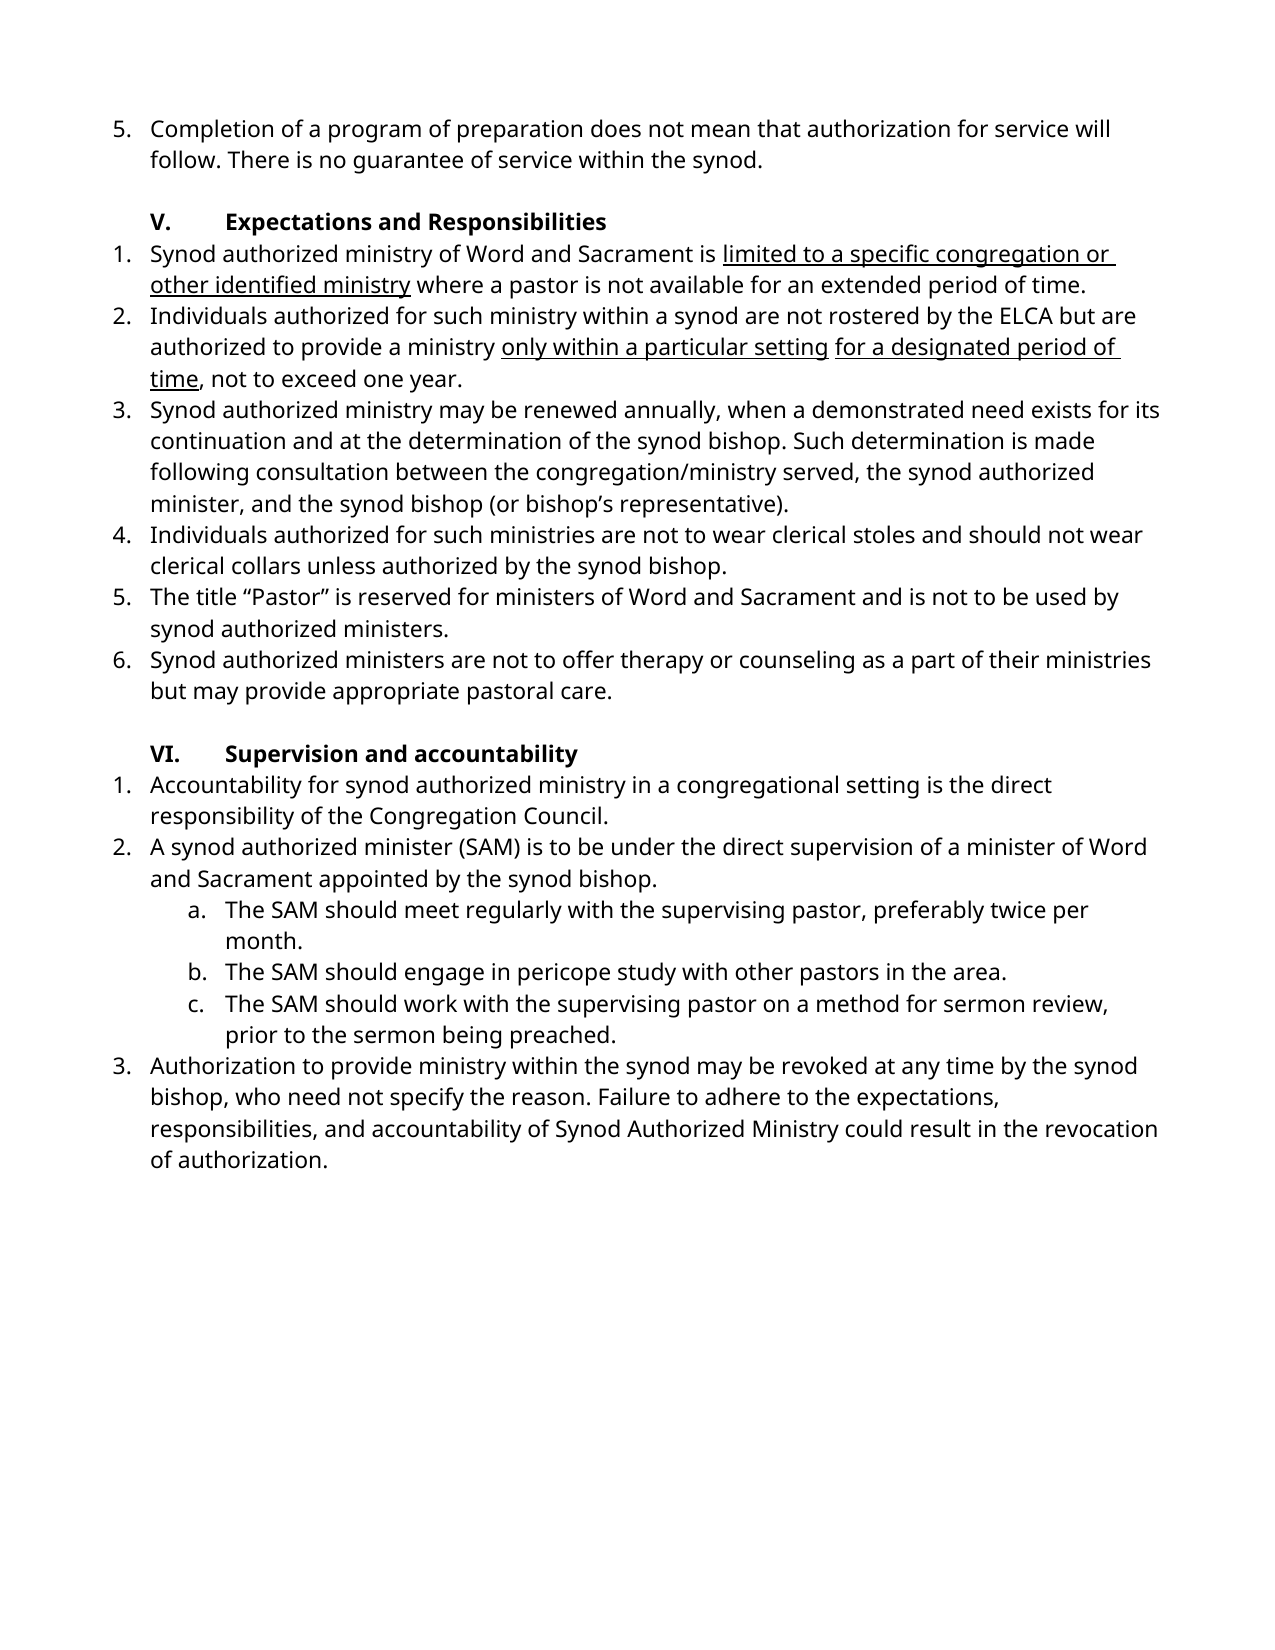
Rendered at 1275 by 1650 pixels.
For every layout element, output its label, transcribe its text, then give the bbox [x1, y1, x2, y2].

list The SAM should engage in pericope study with other pastors in the area. [187, 956, 1162, 987]
list Synod authorized ministry may be renewed annually, when a demonstrated need exists for its continuation and at the determination of the synod bishop. Such determination is made following consultation between the congregation/ministry served, the synod authorized minister, and the synod bishop (or bishop’s representative). [112, 394, 1162, 519]
list Synod authorized ministers are not to offer therapy or counseling as a part of their ministries but may provide appropriate pastoral care. [112, 644, 1162, 706]
list A synod authorized minister (SAM) is to be under the direct supervision of a minister of Word and Sacrament appointed by the synod bishop. [112, 831, 1162, 894]
list Expectations and Responsibilities [150, 206, 1162, 237]
list The SAM should meet regularly with the supervising pastor, preferably twice per month. [187, 894, 1162, 956]
list Completion of a program of preparation does not mean that authorization for service will follow. There is no guarantee of service within the synod. [112, 112, 1162, 175]
list Individuals authorized for such ministries are not to wear clerical stoles and should not wear clerical collars unless authorized by the synod bishop. [112, 519, 1162, 581]
list Synod authorized ministry of Word and Sacrament is limited to a specific congregation or other identified ministry where a pastor is not available for an extended period of time. [112, 237, 1162, 300]
list The SAM should work with the supervising pastor on a method for sermon review, prior to the sermon being preached. [187, 987, 1162, 1050]
list Individuals authorized for such ministry within a synod are not rostered by the ELCA but are authorized to provide a ministry only within a particular setting for a designated period of time, not to exceed one year. [112, 300, 1162, 394]
list Authorization to provide ministry within the synod may be revoked at any time by the synod bishop, who need not specify the reason. Failure to adhere to the expectations, responsibilities, and accountability of Synod Authorized Ministry could result in the revocation of authorization. [112, 1050, 1162, 1175]
list The title “Pastor” is reserved for ministers of Word and Sacrament and is not to be used by synod authorized ministers. [112, 581, 1162, 644]
list Supervision and accountability [150, 737, 1162, 769]
list Accountability for synod authorized ministry in a congregational setting is the direct responsibility of the Congregation Council. [112, 769, 1162, 831]
